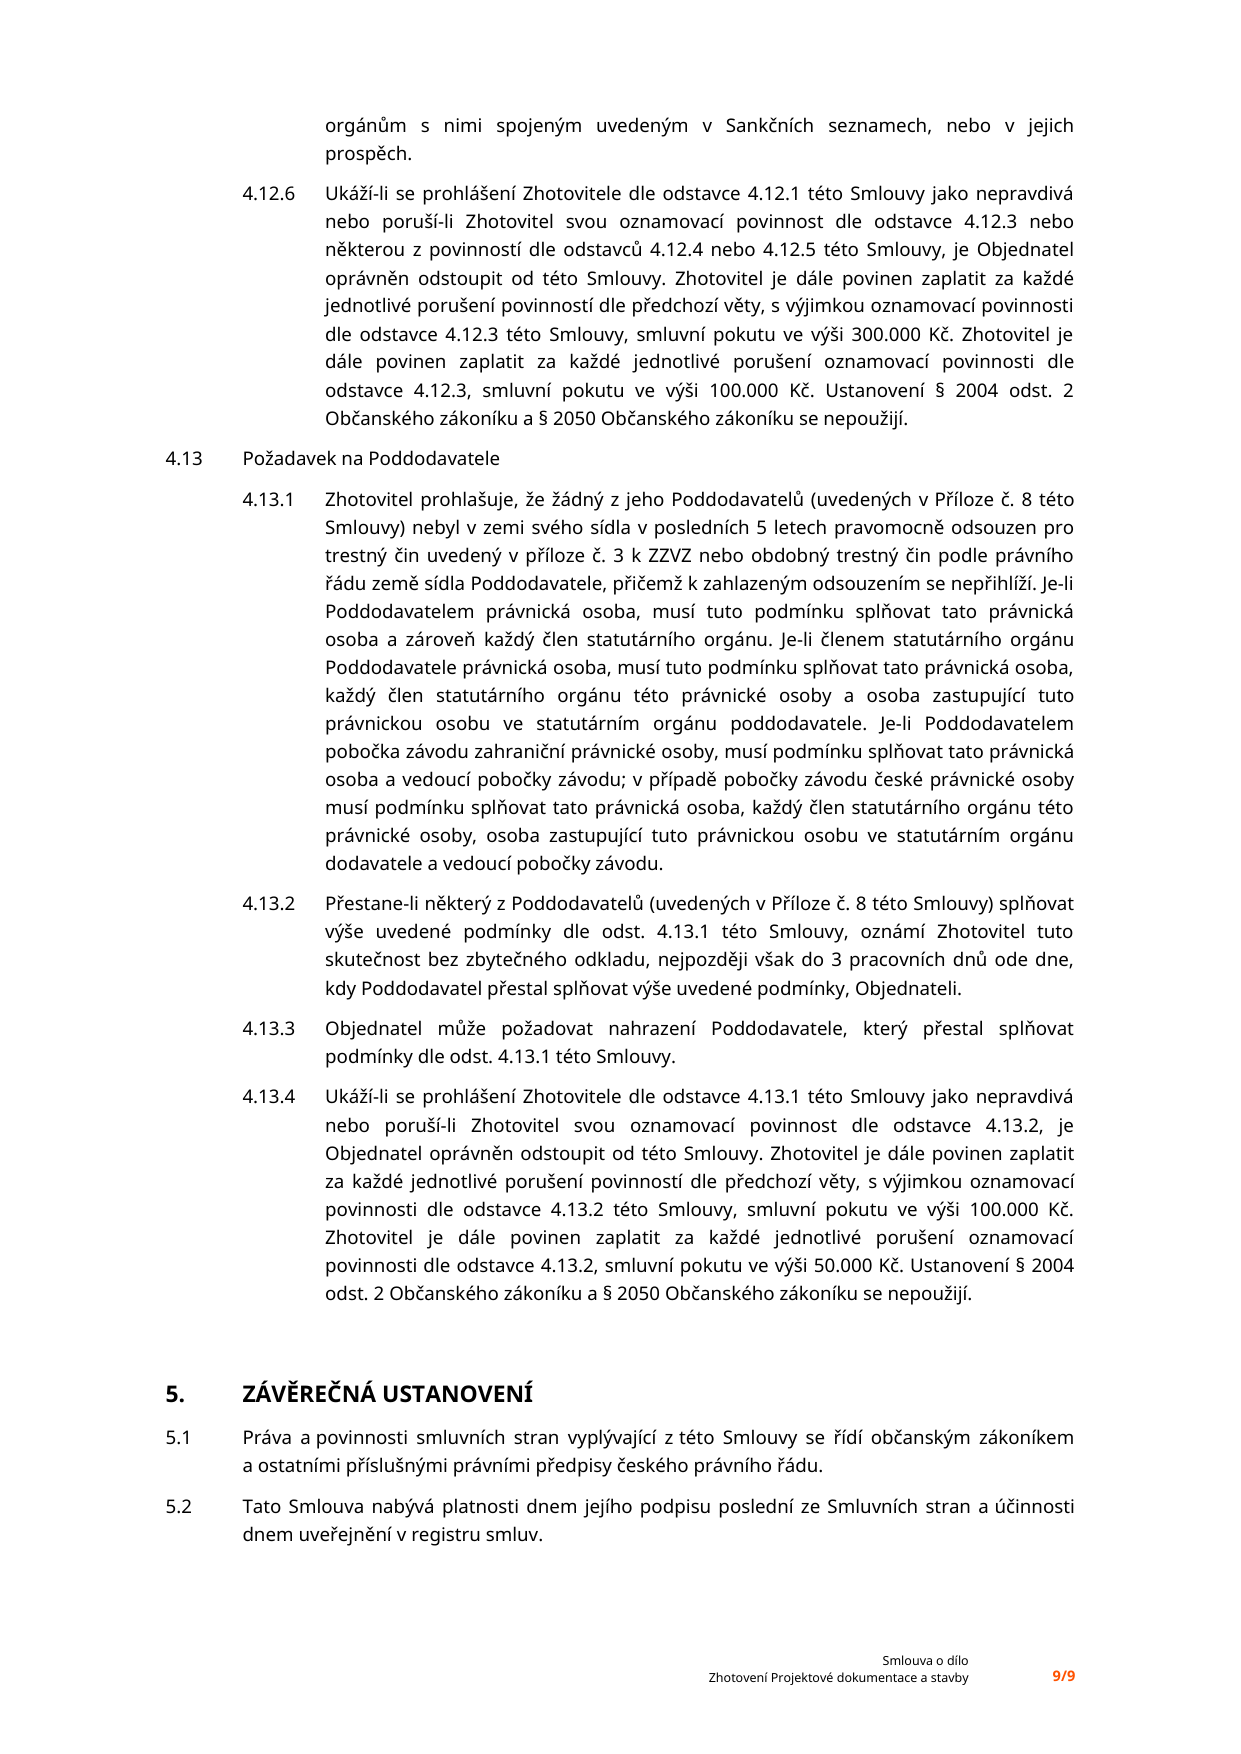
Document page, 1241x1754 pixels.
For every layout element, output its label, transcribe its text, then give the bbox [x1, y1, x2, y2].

list Zhotovitel prohlašuje, že žádný z jeho Poddodavatelů (uvedených v Příloze č. 8 této Smlouvy) nebyl v zemi svého sídla v posledních 5 letech pravomocně odsouzen pro trestný čin uvedený v příloze č. 3 k ZZVZ nebo obdobný trestný čin podle právního řádu země sídla Poddodavatele, přičemž k zahlazeným odsouzením se nepřihlíží. Je-li Poddodavatelem právnická osoba, musí tuto podmínku splňovat tato právnická osoba a zároveň každý člen statutárního orgánu. Je-li členem statutárního orgánu Poddodavatele právnická osoba, musí tuto podmínku splňovat tato právnická osoba, každý člen statutárního orgánu této právnické osoby a osoba zastupující tuto právnickou osobu ve statutárním orgánu poddodavatele. Je-li Poddodavatelem pobočka závodu zahraniční právnické osoby, musí podmínku splňovat tato právnická osoba a vedoucí pobočky závodu; v případě pobočky závodu české právnické osoby musí podmínku splňovat tato právnická osoba, každý člen statutárního orgánu této právnické osoby, osoba zastupující tuto právnickou osobu ve statutárním orgánu dodavatele a vedoucí pobočky závodu. [242, 486, 1075, 876]
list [242, 112, 1075, 166]
list Ukáží-li se prohlášení Zhotovitele dle odstavce 4.12.1 této Smlouvy jako nepravdivá nebo poruší-li Zhotovitel svou oznamovací povinnost dle odstavce 4.12.3 nebo některou z povinností dle odstavců 4.12.4 nebo 4.12.5 této Smlouvy, je Objednatel oprávněn odstoupit od této Smlouvy. Zhotovitel je dále povinen zaplatit za každé jednotlivé porušení povinností dle předchozí věty, s výjimkou oznamovací povinnosti dle odstavce 4.12.3 této Smlouvy, smluvní pokutu ve výši 300.000 Kč. Zhotovitel je dále povinen zaplatit za každé jednotlivé porušení oznamovací povinnosti dle odstavce 4.12.3, smluvní pokutu ve výši 100.000 Kč. Ustanovení § 2004 odst. 2 Občanského zákoníku a § 2050 Občanského zákoníku se nepoužijí. [242, 181, 1075, 430]
text Tato Smlouva nabývá platnosti dnem jejího podpisu poslední ze Smluvních stran a účinnosti dnem uveřejnění v registru smluv. [165, 1493, 1075, 1547]
text Práva a povinnosti smluvních stran vyplývající z této Smlouvy se řídí občanským zákoníkem a ostatními příslušnými právními předpisy českého právního řádu. [165, 1424, 1075, 1478]
text ZÁVĚREČNÁ USTANOVENÍ [165, 1378, 1075, 1409]
list Požadavek na Poddodavatele [165, 445, 1075, 471]
list Objednatel může požadovat nahrazení Poddodavatele, který přestal splňovat podmínky dle odst. 4.13.1 této Smlouvy. [242, 1015, 1075, 1069]
list Přestane-li některý z Poddodavatelů (uvedených v Příloze č. 8 této Smlouvy) splňovat výše uvedené podmínky dle odst. 4.13.1 této Smlouvy, oznámí Zhotovitel tuto skutečnost bez zbytečného odkladu, nejpozději však do 3 pracovních dnů ode dne, kdy Poddodavatel přestal splňovat výše uvedené podmínky, Objednateli. [242, 891, 1075, 1000]
list Ukáží-li se prohlášení Zhotovitele dle odstavce 4.13.1 této Smlouvy jako nepravdivá nebo poruší-li Zhotovitel svou oznamovací povinnost dle odstavce 4.13.2, je Objednatel oprávněn odstoupit od této Smlouvy. Zhotovitel je dále povinen zaplatit za každé jednotlivé porušení povinností dle předchozí věty, s výjimkou oznamovací povinnosti dle odstavce 4.13.2 této Smlouvy, smluvní pokutu ve výši 100.000 Kč. Zhotovitel je dále povinen zaplatit za každé jednotlivé porušení oznamovací povinnosti dle odstavce 4.13.2, smluvní pokutu ve výši 50.000 Kč. Ustanovení § 2004 odst. 2 Občanského zákoníku a § 2050 Občanského zákoníku se nepoužijí. [242, 1084, 1075, 1306]
